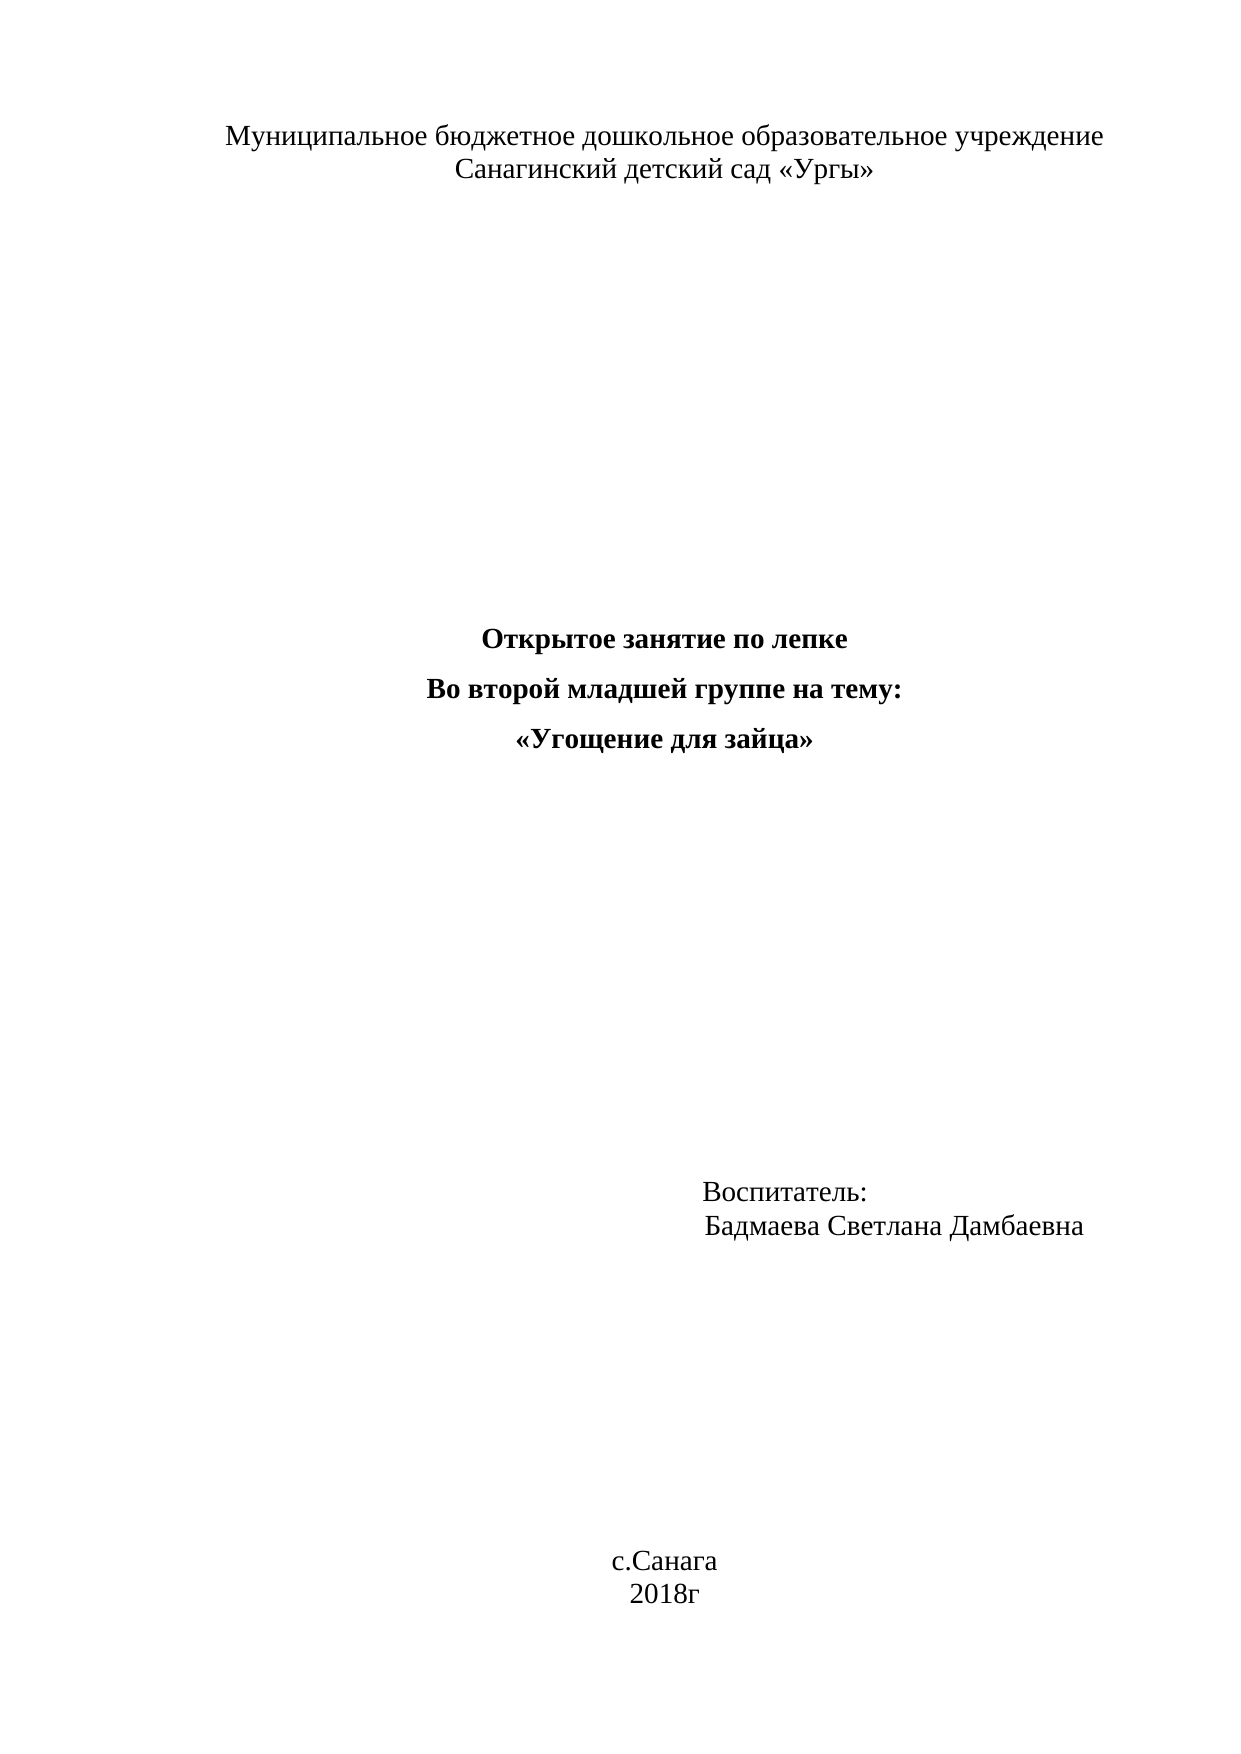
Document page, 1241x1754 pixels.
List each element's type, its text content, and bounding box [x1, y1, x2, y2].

text «Угощение для зайца» [177, 721, 1152, 755]
text Бадмаева Светлана Дамбаевна [177, 1208, 1152, 1241]
text Санагинский детский сад «Ургы» [177, 152, 1152, 185]
text с.Санага [177, 1543, 1152, 1577]
text 2018г [177, 1577, 1152, 1610]
text Во второй младшей группе на тему: [177, 671, 1152, 704]
text Воспитатель: [177, 1174, 1152, 1208]
text Открытое занятие по лепке [177, 621, 1152, 654]
text Муниципальное бюджетное дошкольное образовательное учреждение [177, 118, 1152, 152]
